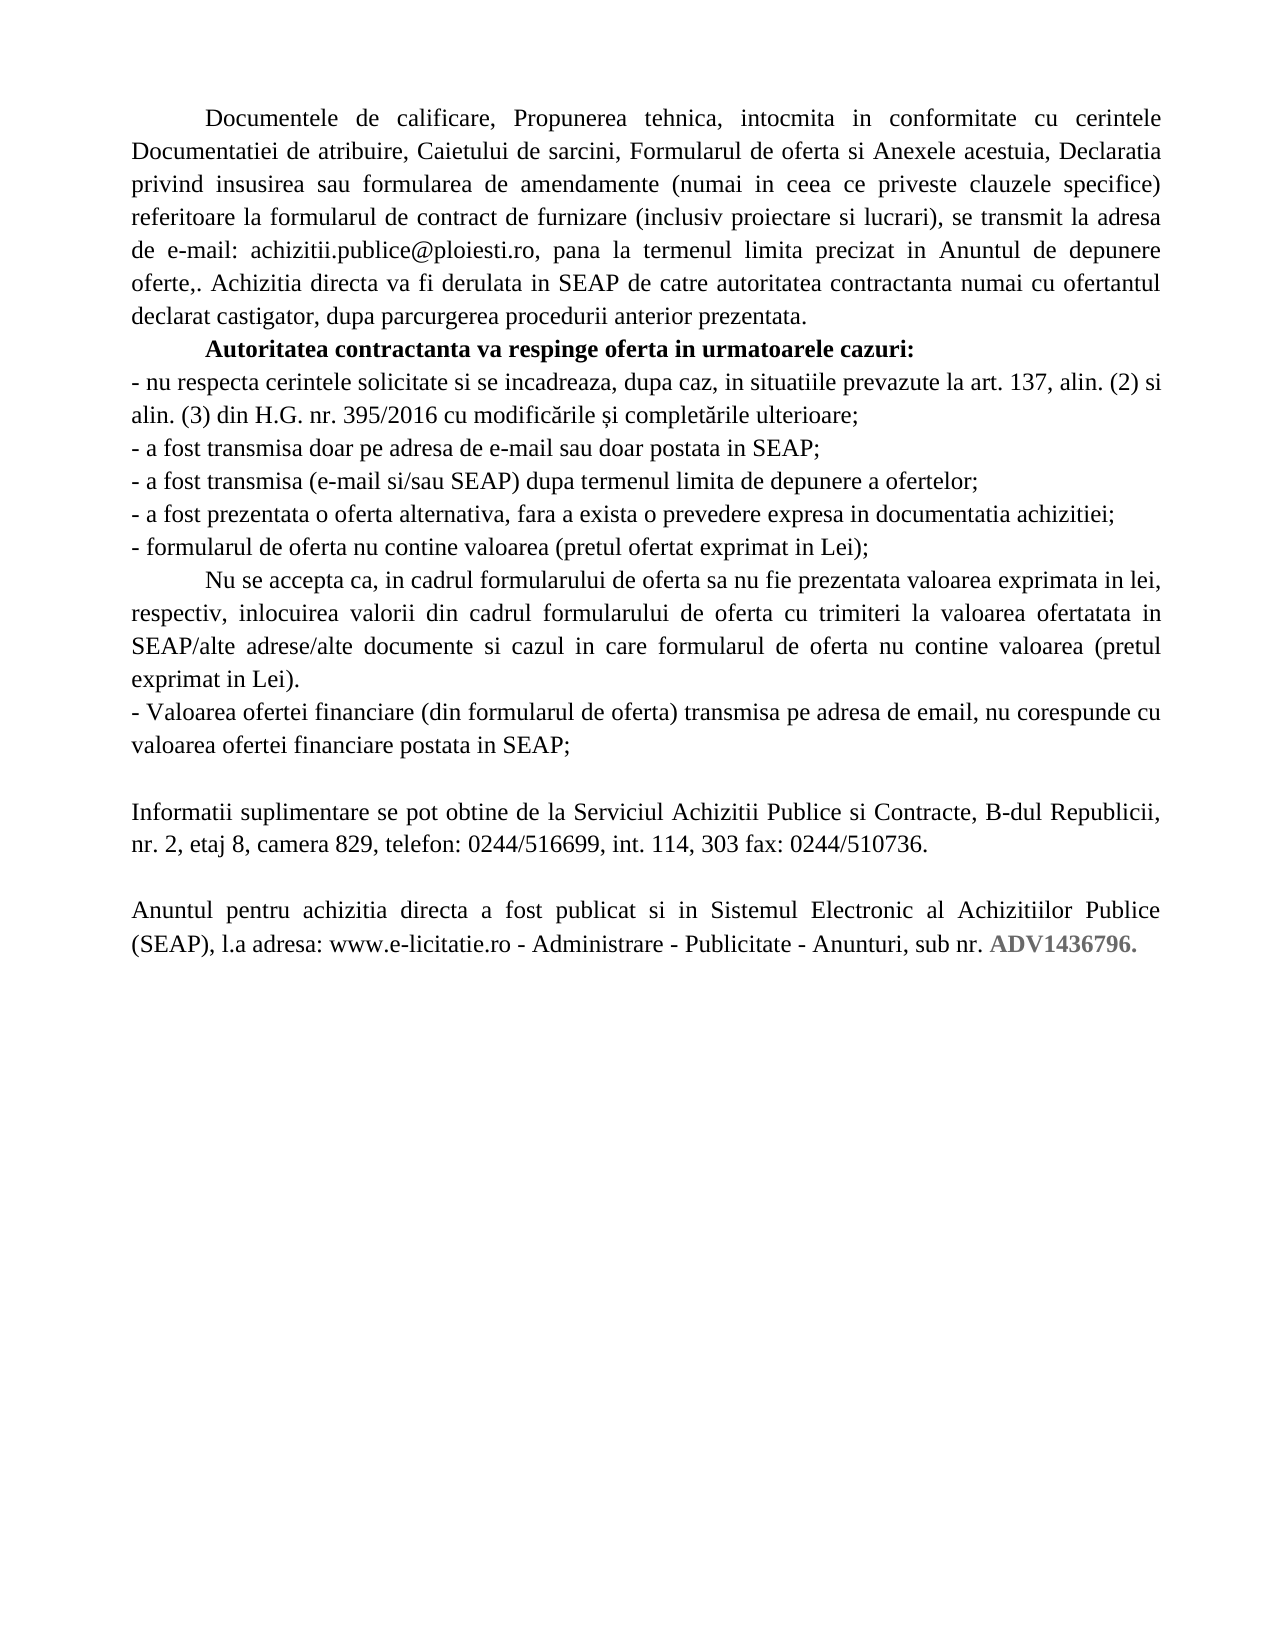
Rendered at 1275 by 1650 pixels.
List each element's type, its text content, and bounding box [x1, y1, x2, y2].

text Anuntul pentru achizitia directa a fost publicat si in Sistemul Electronic al Achizitiilor Publice (SEAP), l.a adresa: www.e-licitatie.ro - Administrare - Publicitate - Anunturi, sub nr. ADV1436796. [131, 896, 1162, 957]
list - nu respecta cerintele solicitate si se incadreaza, dupa caz, in situatiile prevazute la art. 137, alin. (2) si alin. (3) din H.G. nr. 395/2016 cu modificările și completările ulterioare; [131, 367, 1162, 429]
list Nu se accepta ca, in cadrul formularului de oferta sa nu fie prezentata valoarea exprimata in lei, respectiv, inlocuirea valorii din cadrul formularului de oferta cu trimiteri la valoarea ofertatata in SEAP/alte adrese/alte documente si cazul in care formularul de oferta nu contine valoarea (pretul exprimat in Lei). [131, 565, 1162, 693]
list Autoritatea contractanta va respinge oferta in urmatoarele cazuri: [131, 334, 1162, 363]
text Informatii suplimentare se pot obtine de la Serviciul Achizitii Publice si Contracte, B-dul Republicii, nr. 2, etaj 8, camera 829, telefon: 0244/516699, int. 114, 303 fax: 0244/510736. [131, 797, 1162, 858]
list - a fost prezentata o oferta alternativa, fara a exista o prevedere expresa in documentatia achizitiei; [131, 499, 1162, 528]
list - Valoarea ofertei financiare (din formularul de oferta) transmisa pe adresa de email, nu corespunde cu valoarea ofertei financiare postata in SEAP; [131, 697, 1162, 759]
list Documentele de calificare, Propunerea tehnica, intocmita in conformitate cu cerintele Documentatiei de atribuire, Caietului de sarcini, Formularul de oferta si Anexele acestuia, Declaratia privind insusirea sau formularea de amendamente (numai in ceea ce priveste clauzele specifice) referitoare la formularul de contract de furnizare (inclusiv proiectare si lucrari), se transmit la adresa de e-mail: achizitii.publice@ploiesti.ro, pana la termenul limita precizat in Anuntul de depunere oferte,. Achizitia directa va fi derulata in SEAP de catre autoritatea contractanta numai cu ofertantul declarat castigator, dupa parcurgerea procedurii anterior prezentata. [131, 103, 1162, 330]
list - a fost transmisa (e-mail si/sau SEAP) dupa termenul limita de depunere a ofertelor; [131, 466, 1162, 495]
list - formularul de oferta nu contine valoarea (pretul ofertat exprimat in Lei); [131, 532, 1162, 561]
list - a fost transmisa doar pe adresa de e-mail sau doar postata in SEAP; [131, 433, 1162, 462]
